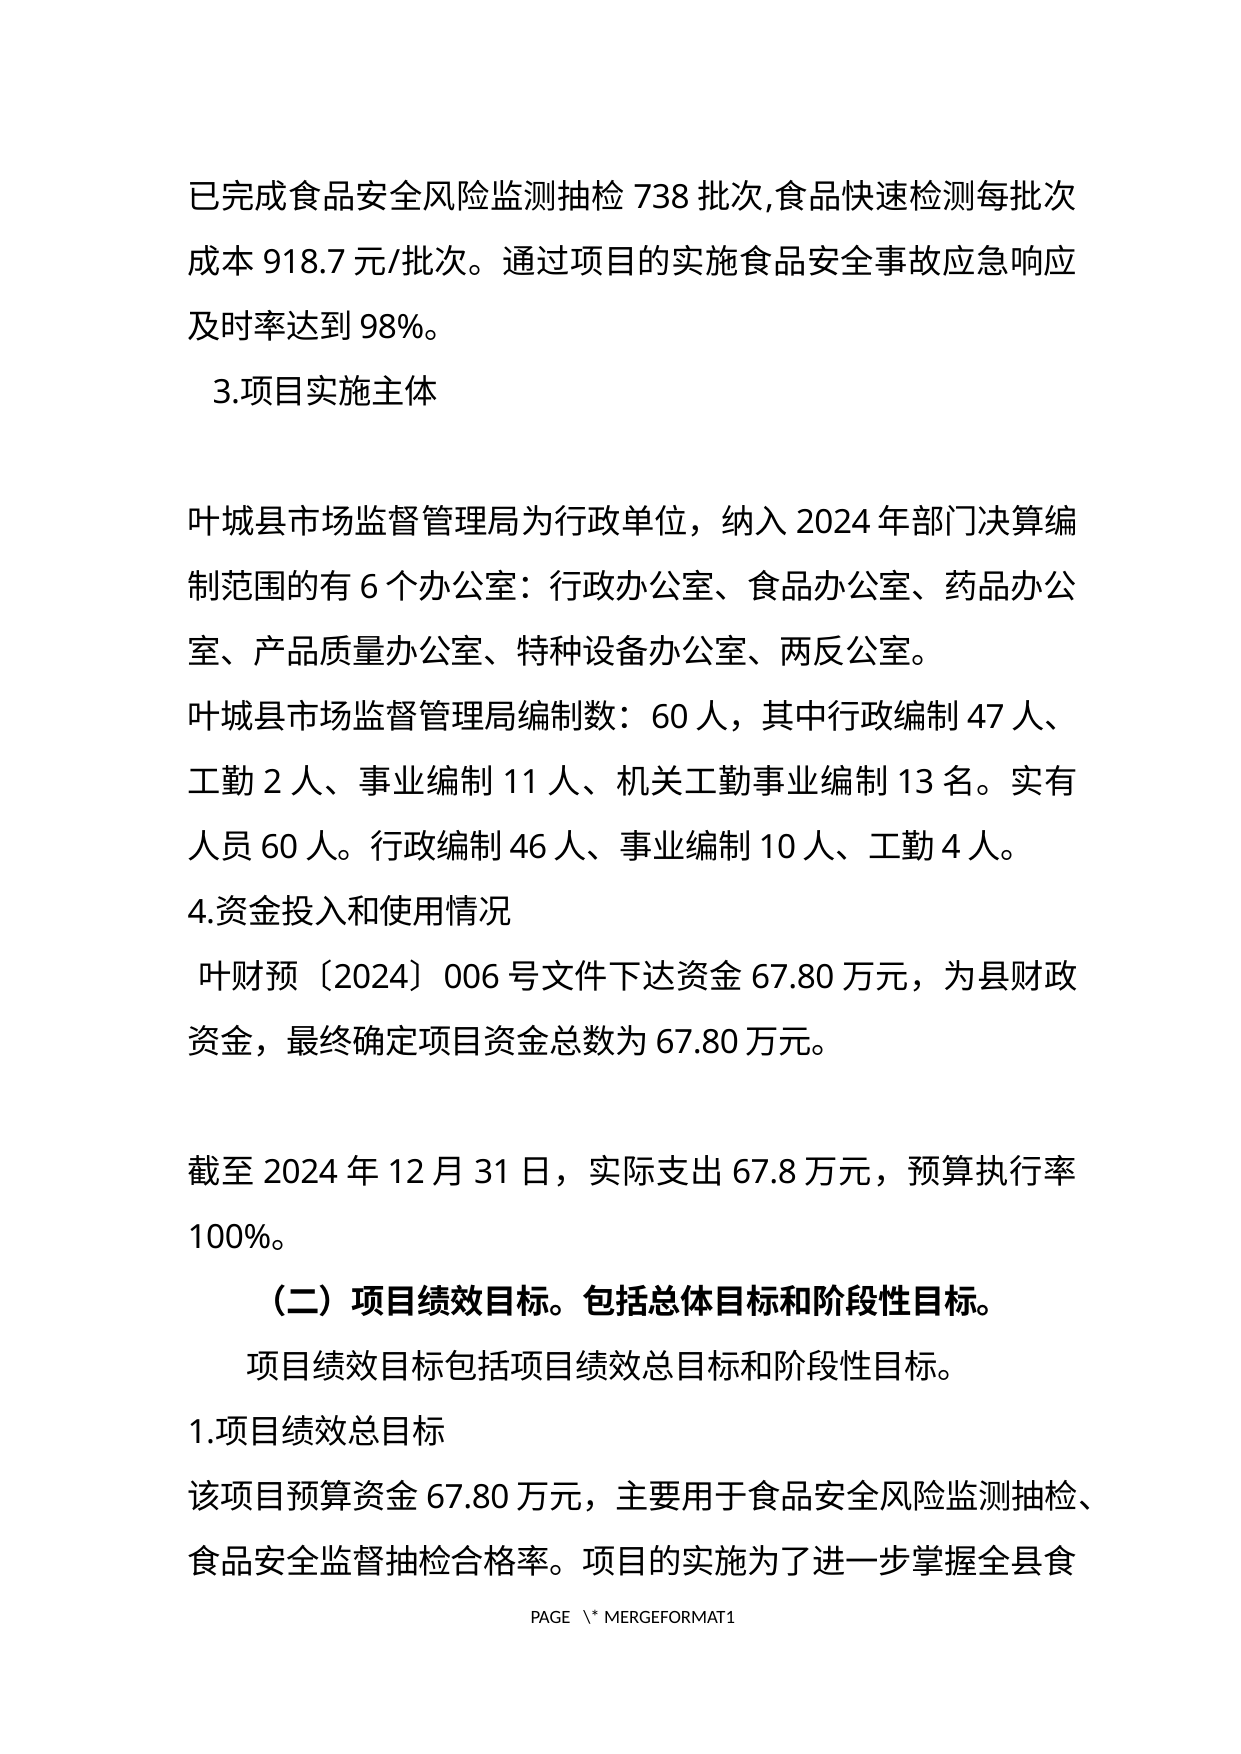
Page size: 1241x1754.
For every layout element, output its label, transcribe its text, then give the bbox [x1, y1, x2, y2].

text 1. 项目背景 本项目遵循财政部《项目支出绩效评价管理办法》（财预〔2020〕10号）和自治区财政厅《自治区财政支出绩效评价管理暂行办法》（新财预〔2018〕189号）等相关政策文件与规定，根据《中华人民共和国食品安全法》等法律法规对食用农产品的质量安全监管做出明确规定，市场监督管理局作为监管部门，开展监督抽检项目是履行法定职责，加强食品安全监管的重要举措。通过项目的实施为了进一步掌握全县食用农产品质量安全状况，巩固食品安全达标，坚持问题导向，严把食品质量安全卡，根据食用农产品市场的交易数量和季节特点等比例确定抽样频次和数量，组织开展食用农产品监督抽检。 2.主要内容及实施情况 本项目建设主要保障为了进一步掌握全县食用农产品质量安全状况，巩固食品安全达标，坚持问题导向，严把食品质量安全卡，根据食用农产品市场的交易数量和季节特点等比例确定抽样频次和数量，组织开展食用农产品监督抽检。 截止2024年12月31日，该项目总资金67.8万元，到位资金67.8万元，实际支出合计67.8万元，执行率100%。项目已完成食品安全风险监测抽检738批次,食品快速检测每批次成本918.7元/批次。通过项目的实施食品安全事故应急响应及时率达到98%。 3.项目实施主体 叶城县市场监督管理局为行政单位，纳入2024年部门决算编制范围的有6个办公室：行政办公室、食品办公室、药品办公室、产品质量办公室、特种设备办公室、两反公室。 叶城县市场监督管理局编制数：60人，其中行政编制47人、工勤2人、事业编制11人、机关工勤事业编制13名。实有人员60人。行政编制46人、事业编制10人、工勤4人。 4.资金投入和使用情况 叶财预〔2024〕006号文件下达资金67.80万元，为县财政资金，最终确定项目资金总数为67.80万元。 截至2024年12月31日，实际支出67.8万元，预算执行率100%。 [187, 1072, 1078, 1267]
text （二）项目绩效目标。包括总体目标和阶段性目标。 [187, 1267, 1078, 1332]
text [187, 1332, 1078, 1592]
